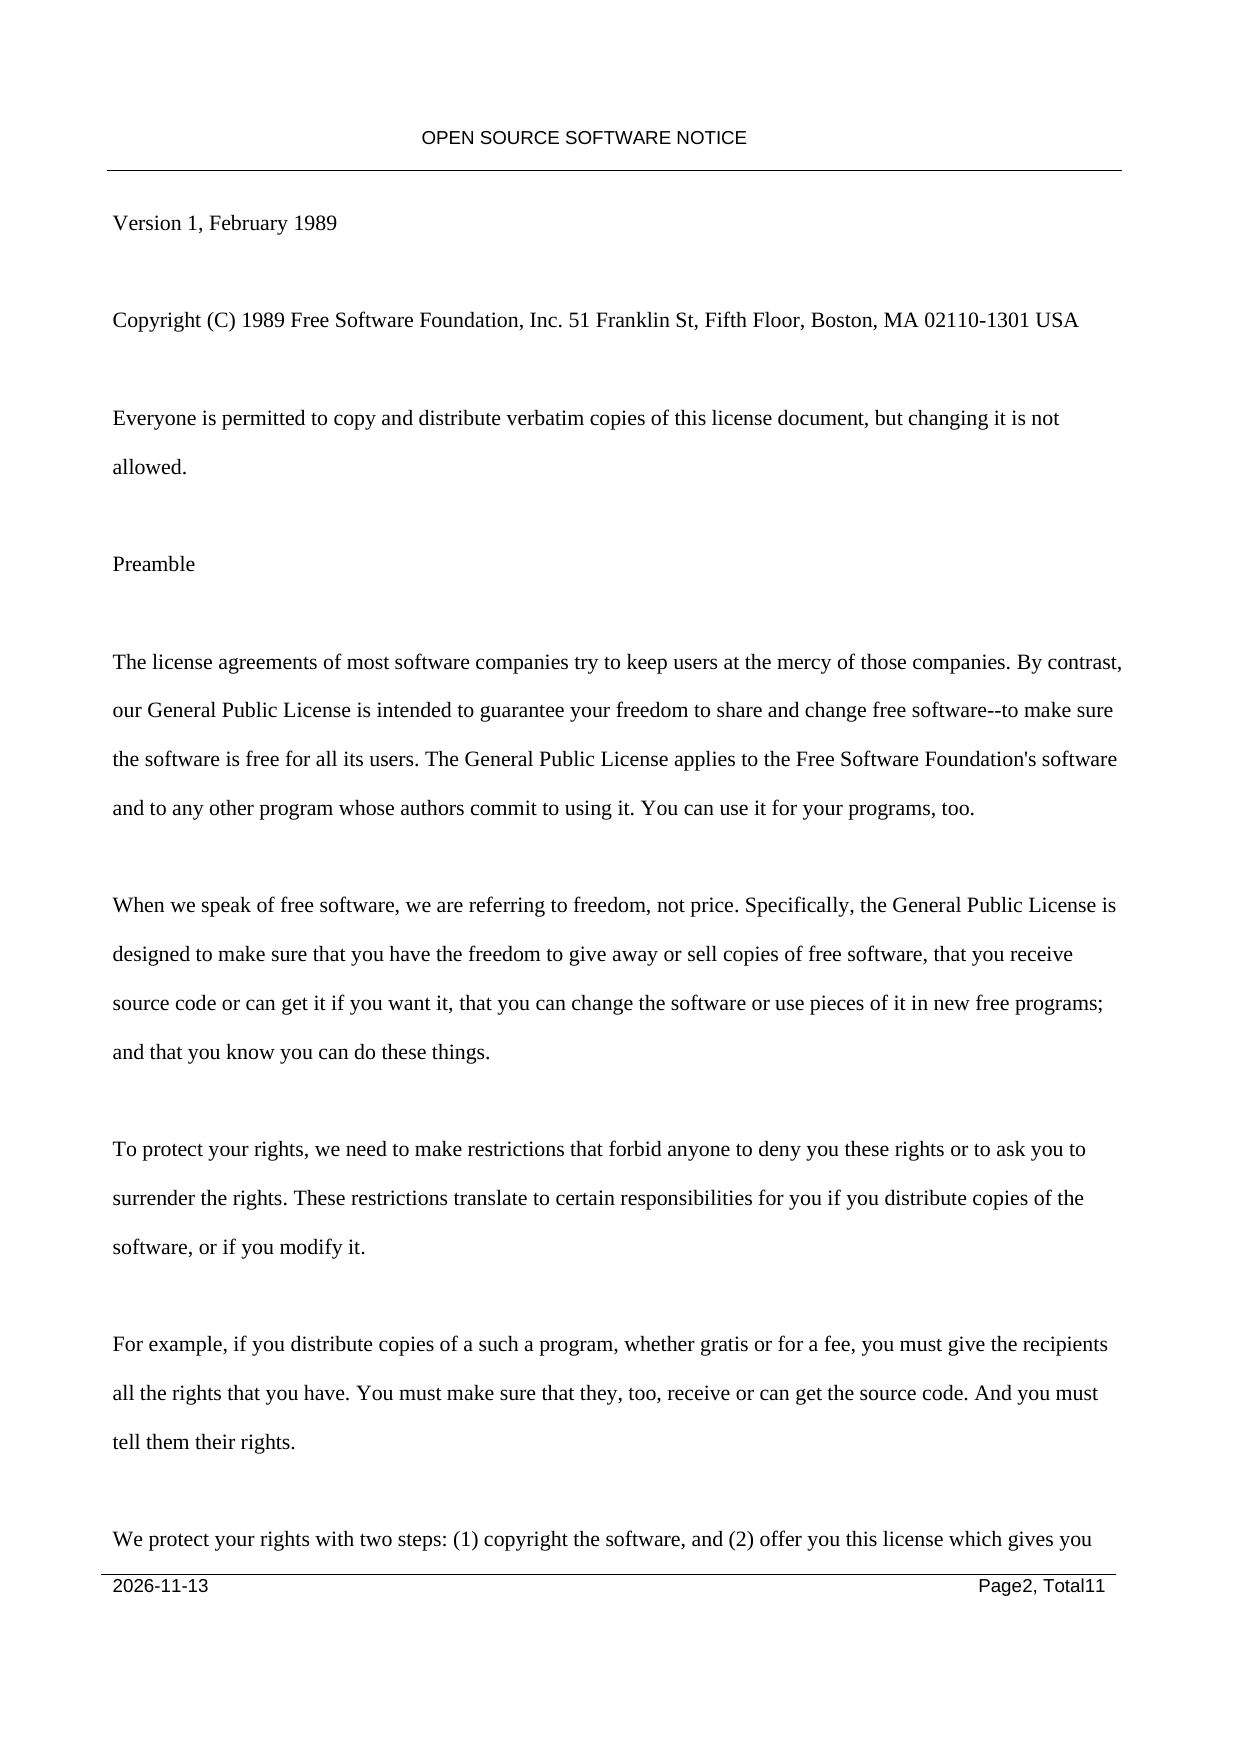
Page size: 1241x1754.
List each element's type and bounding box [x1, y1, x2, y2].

text [112, 206, 1128, 1555]
